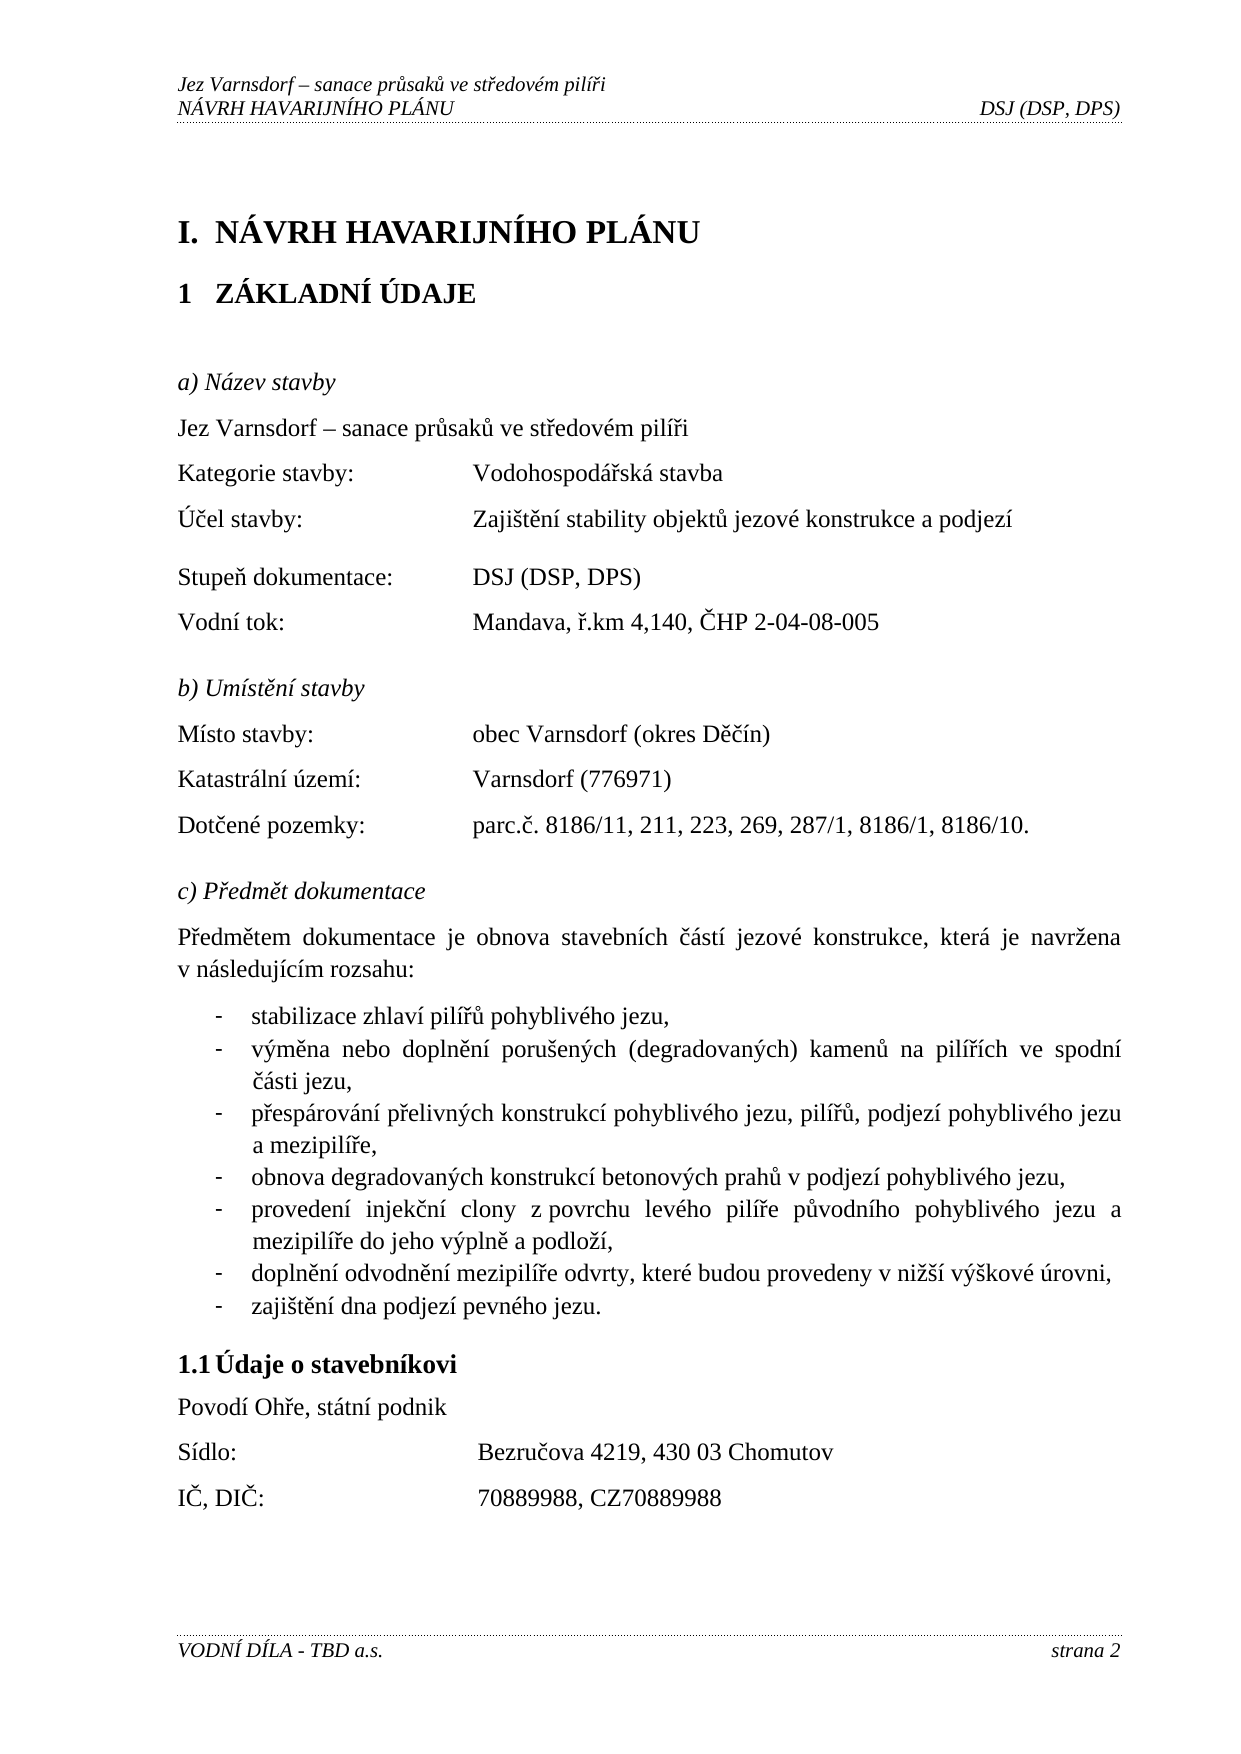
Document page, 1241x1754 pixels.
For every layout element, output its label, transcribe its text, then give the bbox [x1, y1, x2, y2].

text a) Název stavby [177, 367, 1122, 396]
text Jez Varnsdorf – sanace průsaků ve středovém pilíři [177, 413, 1122, 442]
text Účel stavby: Zajištění stability objektů jezové konstrukce a podjezí [177, 504, 1122, 533]
subtitle nÁVRH havarijního PLÁNU [177, 212, 1122, 251]
list stabilizace zhlaví pilířů pohyblivého jezu, [215, 1000, 1122, 1031]
text b) Umístění stavby [177, 673, 1122, 702]
subtitle Údaje o stavebníkovi [177, 1348, 1122, 1379]
text IČ, DIČ: 70889988, CZ70889988 [177, 1483, 1122, 1512]
text Místo stavby: obec Varnsdorf (okres Děčín) [177, 719, 1122, 748]
text Povodí Ohře, státní podnik [177, 1392, 1122, 1421]
list přespárování přelivných konstrukcí pohyblivého jezu, pilířů, podjezí pohyblivého jezu a mezipilíře, [215, 1097, 1122, 1158]
list doplnění odvodnění mezipilíře odvrty, které budou provedeny v nižší výškové úrovni, [215, 1257, 1122, 1288]
list výměna nebo doplnění porušených (degradovaných) kamenů na pilířích ve spodní části jezu, [215, 1033, 1122, 1094]
subtitle ZÁKLADNÍ ÚDAJE [177, 276, 1122, 309]
text Katastrální území: Varnsdorf (776971) [177, 764, 1122, 793]
list provedení injekční clony z povrchu levého pilíře původního pohyblivého jezu a mezipilíře do jeho výplně a podloží, [215, 1194, 1122, 1255]
text Kategorie stavby: Vodohospodářská stavba [177, 458, 1122, 487]
list zajištění dna podjezí pevného jezu. [215, 1290, 1122, 1321]
text c) Předmět dokumentace [177, 876, 1122, 905]
text Předmětem dokumentace je obnova stavebních částí jezové konstrukce, která je navržena v následujícím rozsahu: [177, 922, 1122, 983]
list obnova degradovaných konstrukcí betonových prahů v podjezí pohyblivého jezu, [215, 1161, 1122, 1191]
text Stupeň dokumentace: DSJ (DSP, DPS) [177, 562, 1122, 591]
text Vodní tok: Mandava, ř.km 4,140, ČHP 2-04-08-005 [177, 607, 1122, 636]
text Sídlo: Bezručova 4219, 430 03 Chomutov [177, 1437, 1122, 1466]
text Dotčené pozemky: parc.č. 8186/11, 211, 223, 269, 287/1, 8186/1, 8186/10. [177, 810, 1122, 839]
